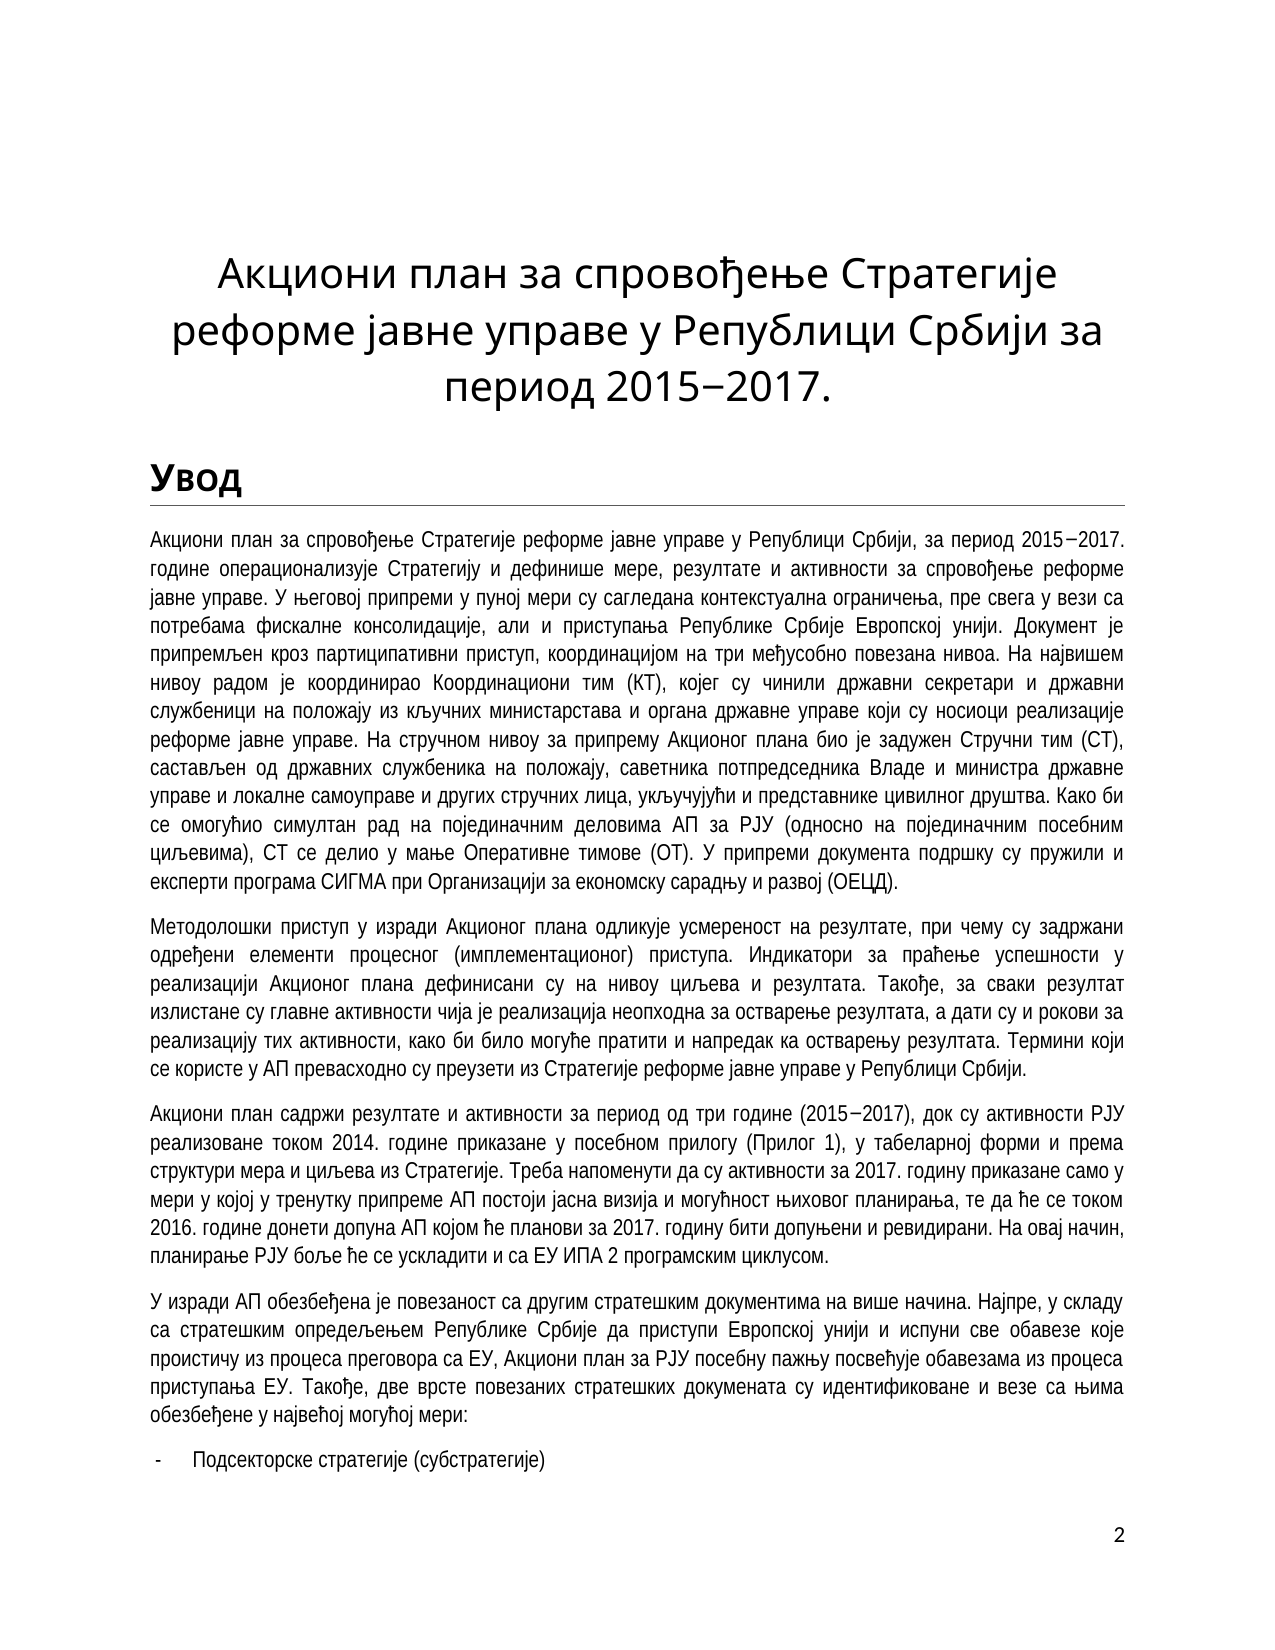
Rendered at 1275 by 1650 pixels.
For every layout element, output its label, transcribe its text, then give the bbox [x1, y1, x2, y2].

text Акциони план садржи резултате и активности за период од три године (2015−2017), док су активности РЈУ реализоване током 2014. године приказане у посебном прилогу (Прилог 1), у табеларној форми и према структури мера и циљева из Стратегије. Треба напоменути да су активности за 2017. годину приказане само у мери у којој у тренутку припреме АП постоји јасна визија и могућност њиховог планирања, те да ће се током 2016. године донети допуна АП којом ће планови за 2017. годину бити допуњени и ревидирани. На овај начин, планирање РЈУ боље ће се ускладити и са ЕУ ИПА 2 програмским циклусом. [150, 1100, 1125, 1269]
text Акциони план за спровођење Стратегије реформе јавне управе у Републици Србији, за период 2015−2017. године операционализује Стратегију и дефинише мере, резултате и активности за спровођење реформе јавне управе. У његовој припреми у пуној мери су сагледана контекстуална ограничења, пре свега у вези са потребама фискалне консолидације, али и приступања Републике Србије Европској унији. Документ је припремљен кроз партиципативни приступ, координацијом на три међусобно повезана нивоа. На највишем нивоу радом је координирао Координациони тим (КТ), којег су чинили државни секретари и државни службеници на положају из кључних министарстава и органа државне управе који су носиоци реализације реформе јавне управе. На стручном нивоу за припрему Акционог плана био је задужен Стручни тим (СТ), састављен од државних службеника на положају, саветника потпредседника Владе и министра државне управе и локалне самоуправе и других стручних лица, укључујући и представнике цивилног друштва. Како би се омогућио симултан рад на појединачним деловима АП за РЈУ (односно на појединачним посебним циљевима), СТ се делио у мање Оперативне тимове (ОТ). У припреми документа подршку су пружили и експерти програма СИГМА при Организацији за економску сарадњу и развој (ОЕЦД). [150, 526, 1125, 894]
subtitle Увод [150, 452, 1125, 505]
title Акциони план за спровођење Стратегије реформе јавне управе у Републици Србији за период 2015−2017. [150, 244, 1125, 414]
text Методолошки приступ у изради Акционог плана одликује усмереност на резултате, при чему су задржани одређени елементи процесног (имплементационог) приступа. Индикатори за праћење успешности у реализацији Акционог плана дефинисани су на нивоу циљева и резултата. Такође, за сваки резултат излистане су главне активности чија је реализација неопходна за остварење резултата, а дати су и рокови за реализацију тих активности, како би било могуће пратити и напредак ка остварењу резултата. Термини који се користе у АП превасходно су преузети из Стратегије реформе јавне управе у Републици Србији. [150, 913, 1125, 1081]
list Подсекторске стратегије (субстратегије) [155, 1446, 1125, 1473]
text У изради АП обезбеђена је повезаност са другим стратешким документима на више начина. Најпре, у складу са стратешким опредељењем Републике Србије да приступи Европској унији и испуни све обавезе које проистичу из процеса преговора са ЕУ, Акциони план за РЈУ посебну пажњу посвећује обавезама из процеса приступања ЕУ. Такође, две врсте повезаних стратешких докумената су идентификоване и везе са њима обезбеђене у највећој могућој мери: [150, 1288, 1125, 1428]
